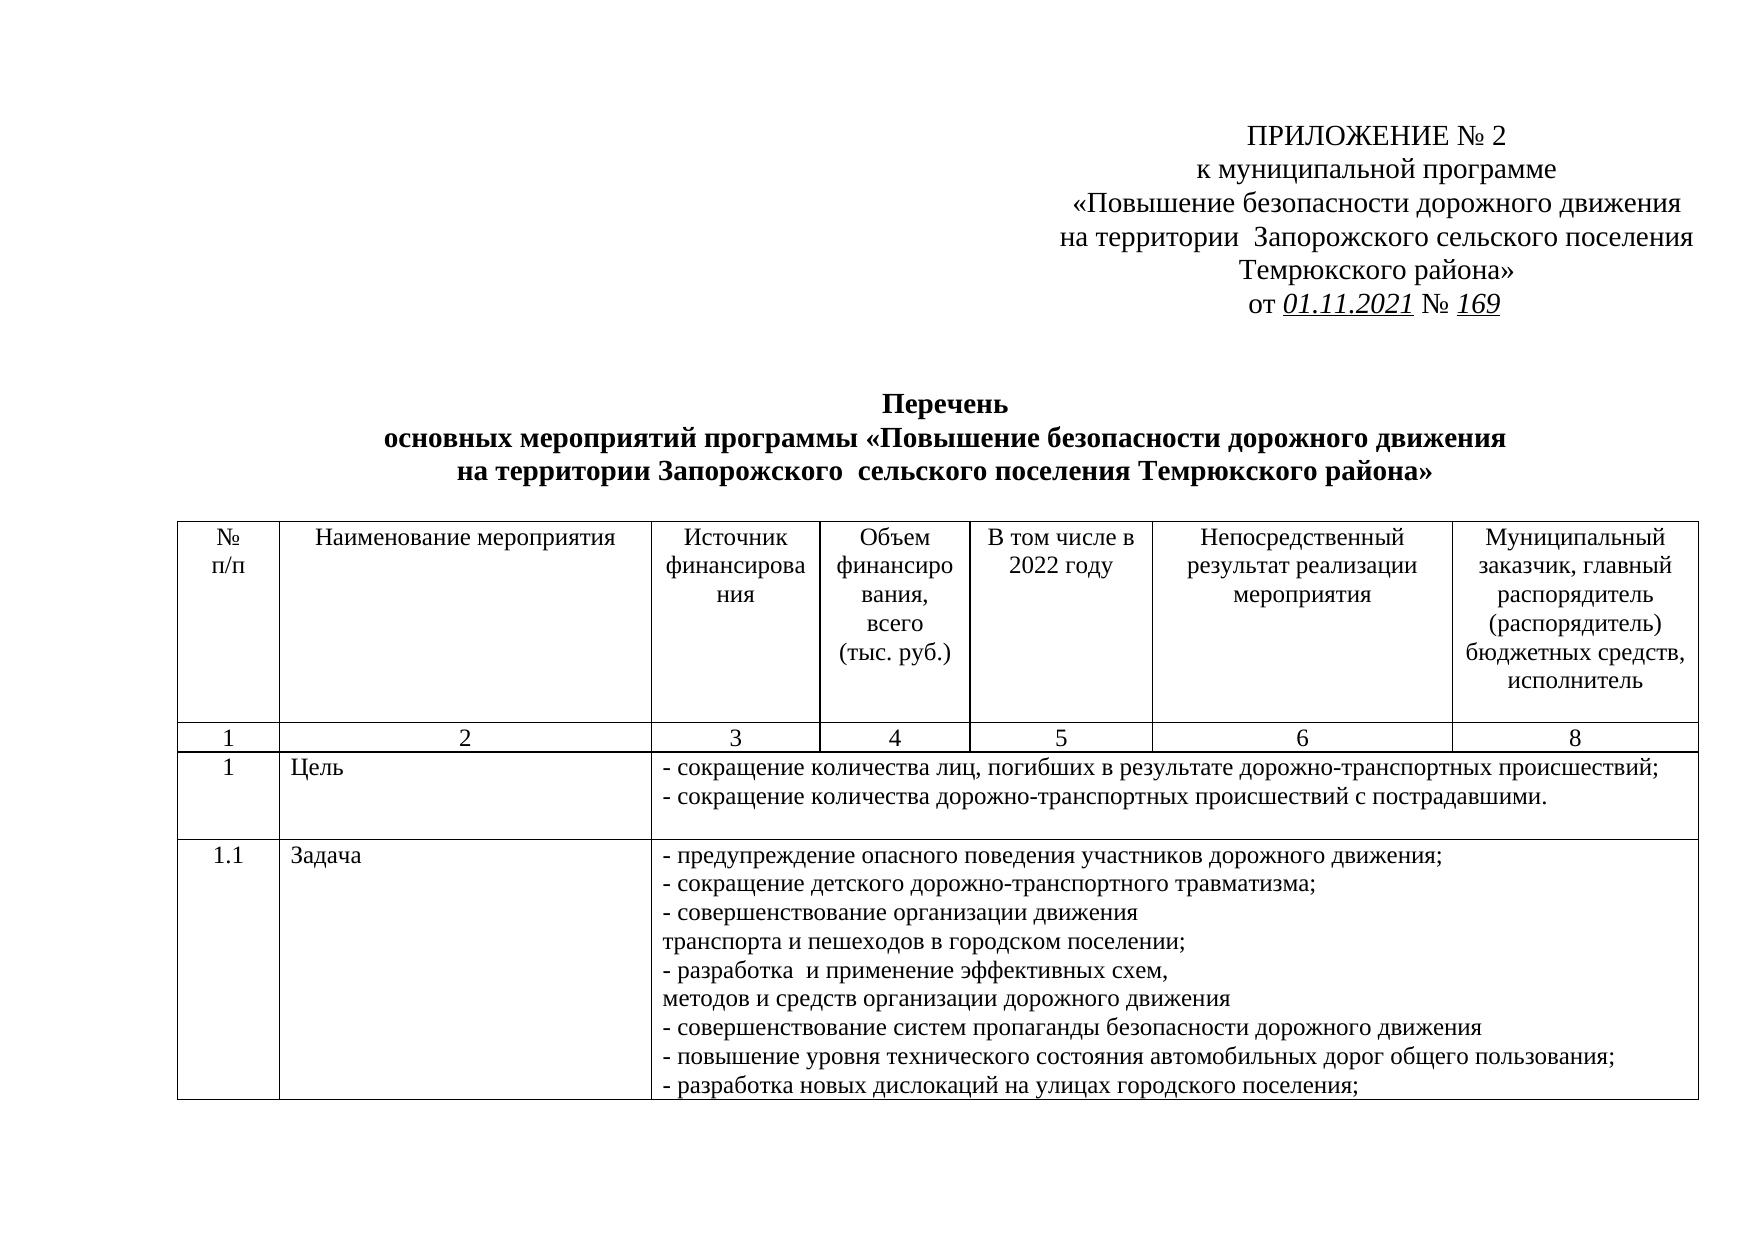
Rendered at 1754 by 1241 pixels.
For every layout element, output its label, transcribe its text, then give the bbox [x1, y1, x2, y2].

table_cell 1 [178, 723, 279, 751]
text от 01.11.2021 № 169 [740, 286, 1695, 319]
table_cell Наименование мероприятия [280, 522, 651, 722]
title «Повышение безопасности дорожного движения на территории Запорожского сельского поселения Темрюкского района» [1058, 185, 1695, 286]
table_cell 1 [178, 753, 279, 839]
table_cell 5 [971, 723, 1152, 751]
table_cell Источник финансирования [652, 522, 819, 722]
table_cell № п/п [178, 522, 279, 722]
table_header Перечень основных мероприятий программы «Повышение безопасности дорожного движения на территории Запорожского сельского поселения Темрюкского района» [177, 386, 1713, 521]
table_cell 8 [1453, 723, 1698, 751]
table_cell 4 [821, 723, 969, 751]
table_cell 6 [1153, 723, 1452, 751]
text к муниципальной программе [1058, 152, 1695, 185]
table_cell - сокращение количества лиц, погибших в результате дорожно-транспортных происшествий; - сокращение количества дорожно-транспортных происшествий с пострадавшими. [652, 753, 1698, 839]
text ПРИЛОЖЕНИЕ № 2 [1058, 118, 1695, 152]
table_cell Задача [280, 840, 651, 1098]
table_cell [652, 840, 1698, 1098]
table_cell Муниципальный заказчик, главный распорядитель (распорядитель) бюджетных средств, исполнитель [1453, 522, 1698, 722]
table_cell 3 [652, 723, 819, 751]
table_cell В том числе в 2022 году [971, 522, 1152, 722]
table_cell 2 [280, 723, 651, 751]
table_cell Цель [280, 753, 651, 839]
table_cell 1.1 [178, 840, 279, 1098]
table_cell Непосредственный результат реализации мероприятия [1153, 522, 1452, 722]
table_cell Объем финансирования, всего (тыс. руб.) [821, 522, 969, 722]
